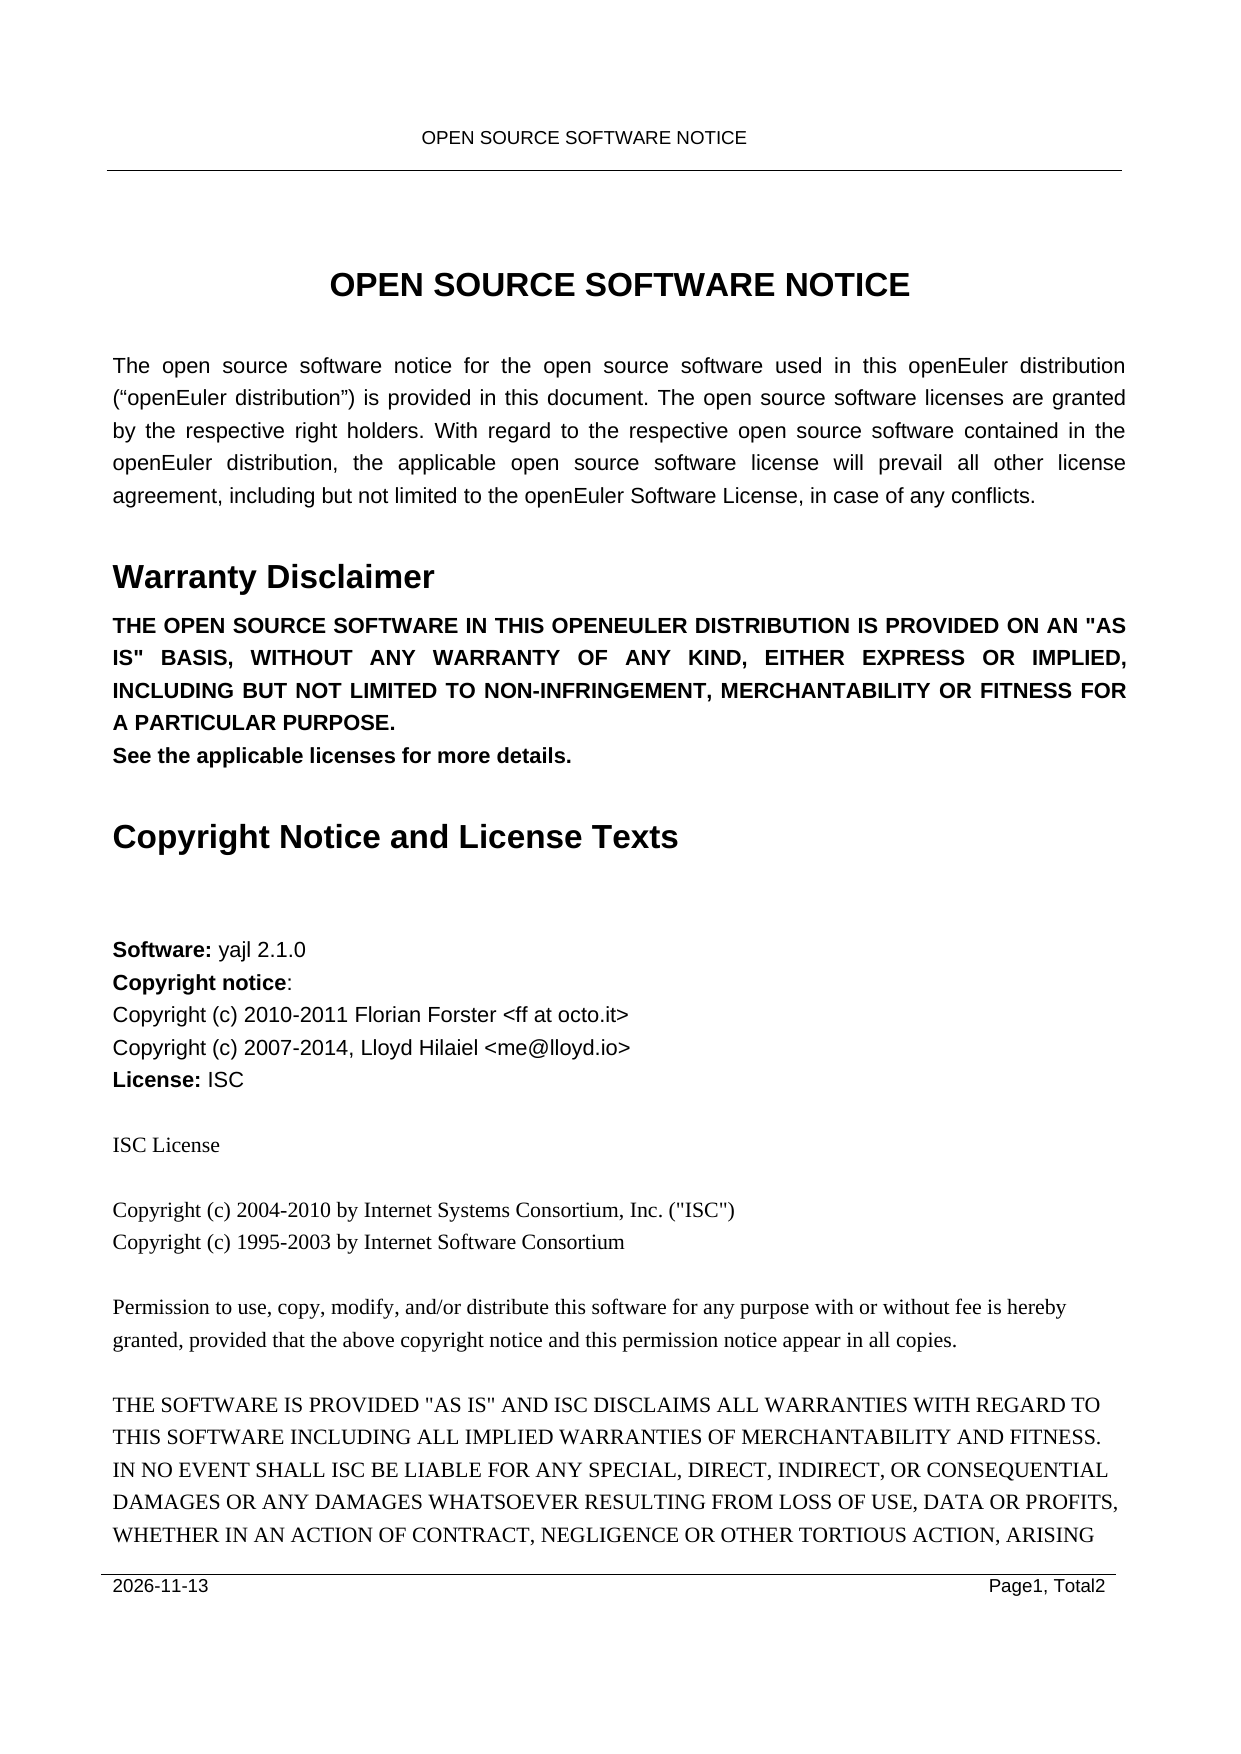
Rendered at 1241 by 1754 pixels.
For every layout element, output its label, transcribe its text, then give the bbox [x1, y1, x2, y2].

text Copyright (c) 2010-2011 Florian Forster <ff at octo.it> [112, 998, 1128, 1031]
text THE OPEN SOURCE SOFTWARE IN THIS OPENEULER DISTRIBUTION IS PROVIDED ON AN "AS IS" BASIS, WITHOUT ANY WARRANTY OF ANY KIND, EITHER EXPRESS OR IMPLIED, INCLUDING BUT NOT LIMITED TO NON-INFRINGEMENT, MERCHANTABILITY OR FITNESS FOR A PARTICULAR PURPOSE. See the applicable licenses for more details. [112, 609, 1128, 771]
text OPEN SOURCE SOFTWARE NOTICE [112, 251, 1128, 316]
text Software: yajl 2.1.0 [112, 933, 1128, 966]
text Copyright notice: [112, 966, 1128, 998]
text The open source software notice for the open source software used in this openEuler distribution (“openEuler distribution”) is provided in this document. The open source software licenses are granted by the respective right holders. With regard to the respective open source software contained in the openEuler distribution, the applicable open source software license will prevail all other license agreement, including but not limited to the openEuler Software License, in case of any conflicts. [112, 349, 1128, 511]
text Warranty Disclaimer [112, 544, 1128, 609]
text Copyright (c) 2007-2014, Lloyd Hilaiel <me@lloyd.io> [112, 1031, 1128, 1063]
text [112, 1063, 1128, 1551]
text Copyright Notice and License Texts [112, 804, 1128, 869]
